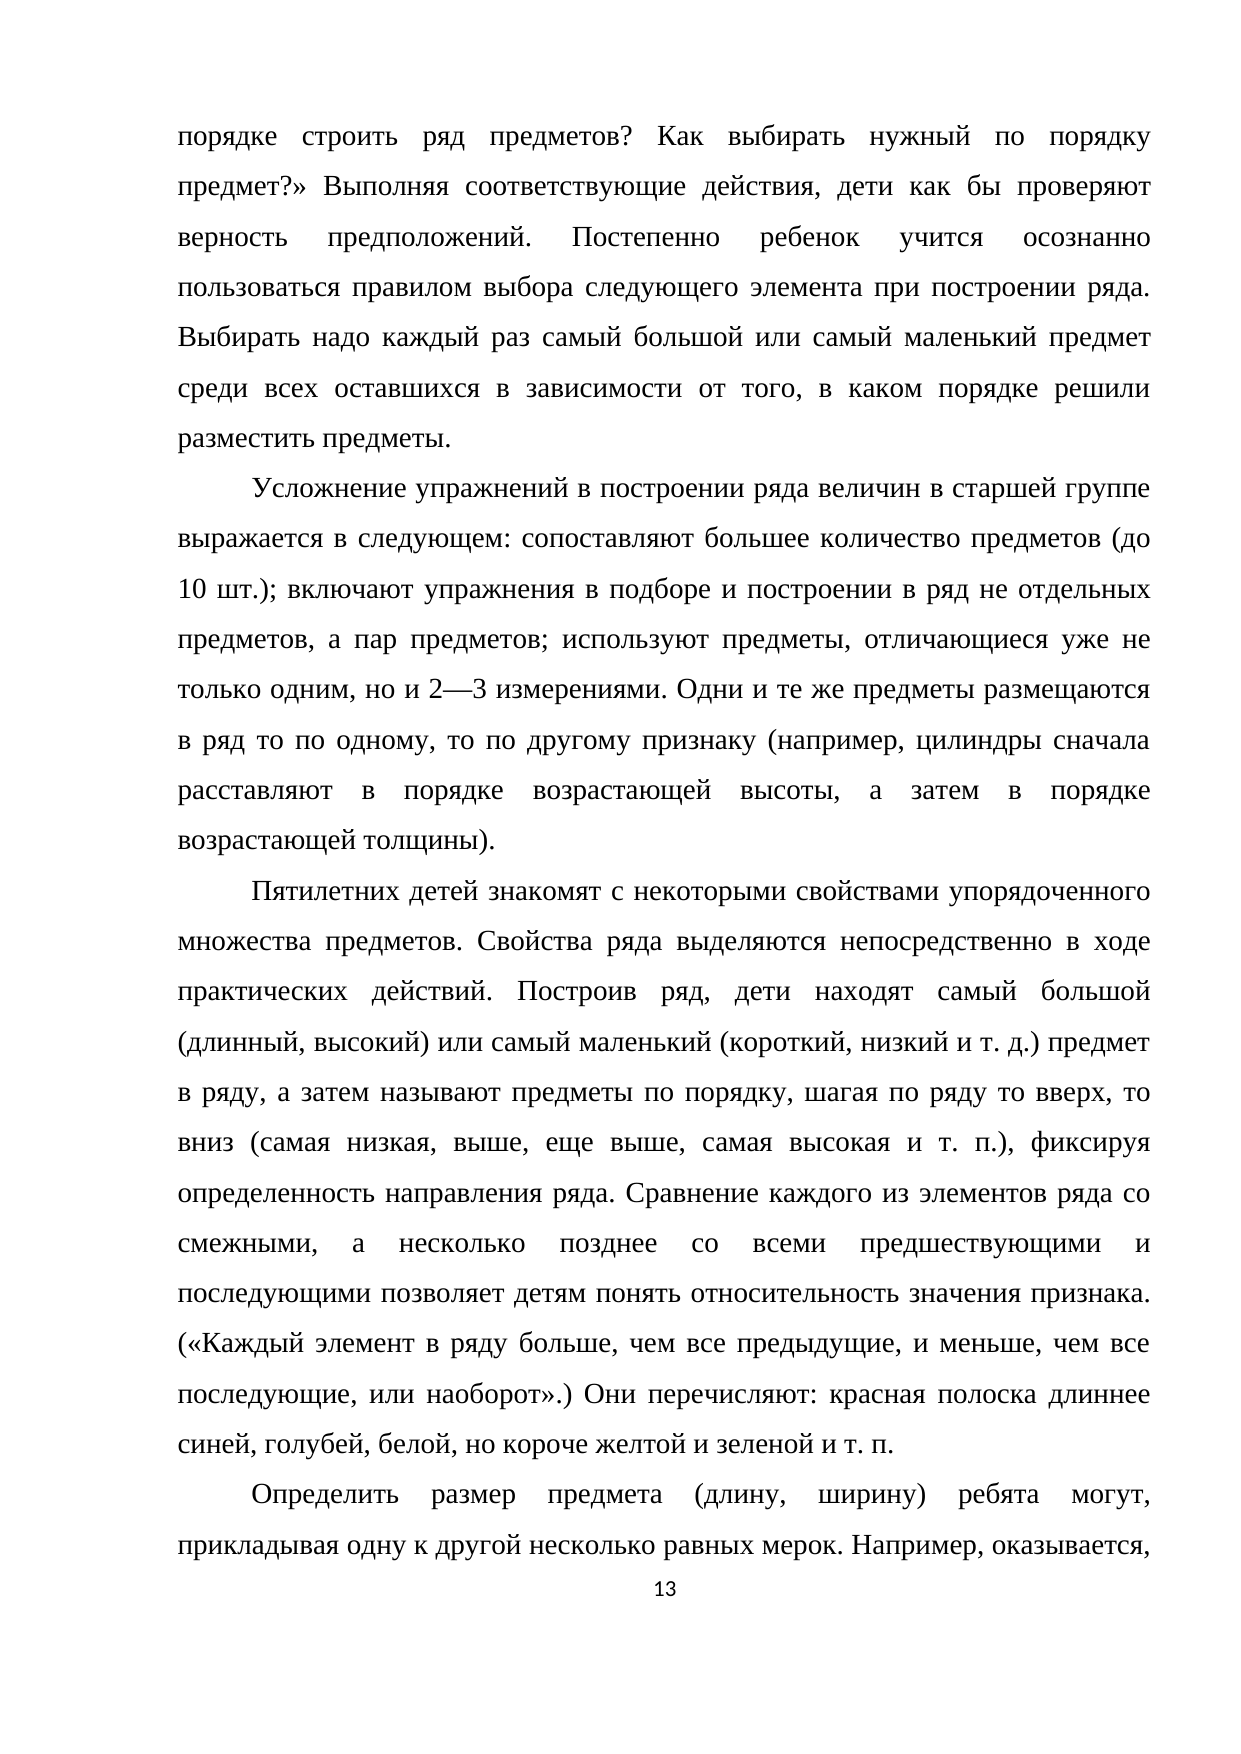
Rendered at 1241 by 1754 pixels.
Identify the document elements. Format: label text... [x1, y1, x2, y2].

text Усложнение упражнений в построении ряда величин в старшей группе выражается в следующем: сопоставляют большее количество предметов (до 10 шт.); включают упражнения в подборе и построении в ряд не отдельных предметов, а пар предметов; используют предметы, отличающиеся уже не только одним, но и 2—3 измерениями. Одни и те же предметы размещаются в ряд то по одному, то по другому признаку (например, цилиндры сначала расставляют в порядке возрастающей высоты, а затем в порядке возрастающей толщины). [177, 470, 1152, 856]
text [177, 1477, 1152, 1560]
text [177, 118, 1152, 453]
text Пятилетних детей знакомят с некоторыми свойствами упорядоченного множества предметов. Свойства ряда выделяются непосредственно в ходе практических действий. Построив ряд, дети находят самый большой (длинный, высокий) или самый маленький (короткий, низкий и т. д.) предмет в ряду, а затем называют предметы по порядку, шагая по ряду то вверх, то вниз (самая низкая, выше, еще выше, самая высокая и т. п.), фиксируя определенность направления ряда. Сравнение каждого из элементов ряда со смежными, а несколько позднее со всеми предшествующими и последующими позволяет детям понять относительность значения признака. («Каждый элемент в ряду больше, чем все предыдущие, и меньше, чем все последующие, или наоборот».) Они перечисляют: красная полоска длиннее синей, голубей, белой, но короче желтой и зеленой и т. п. [177, 873, 1152, 1460]
